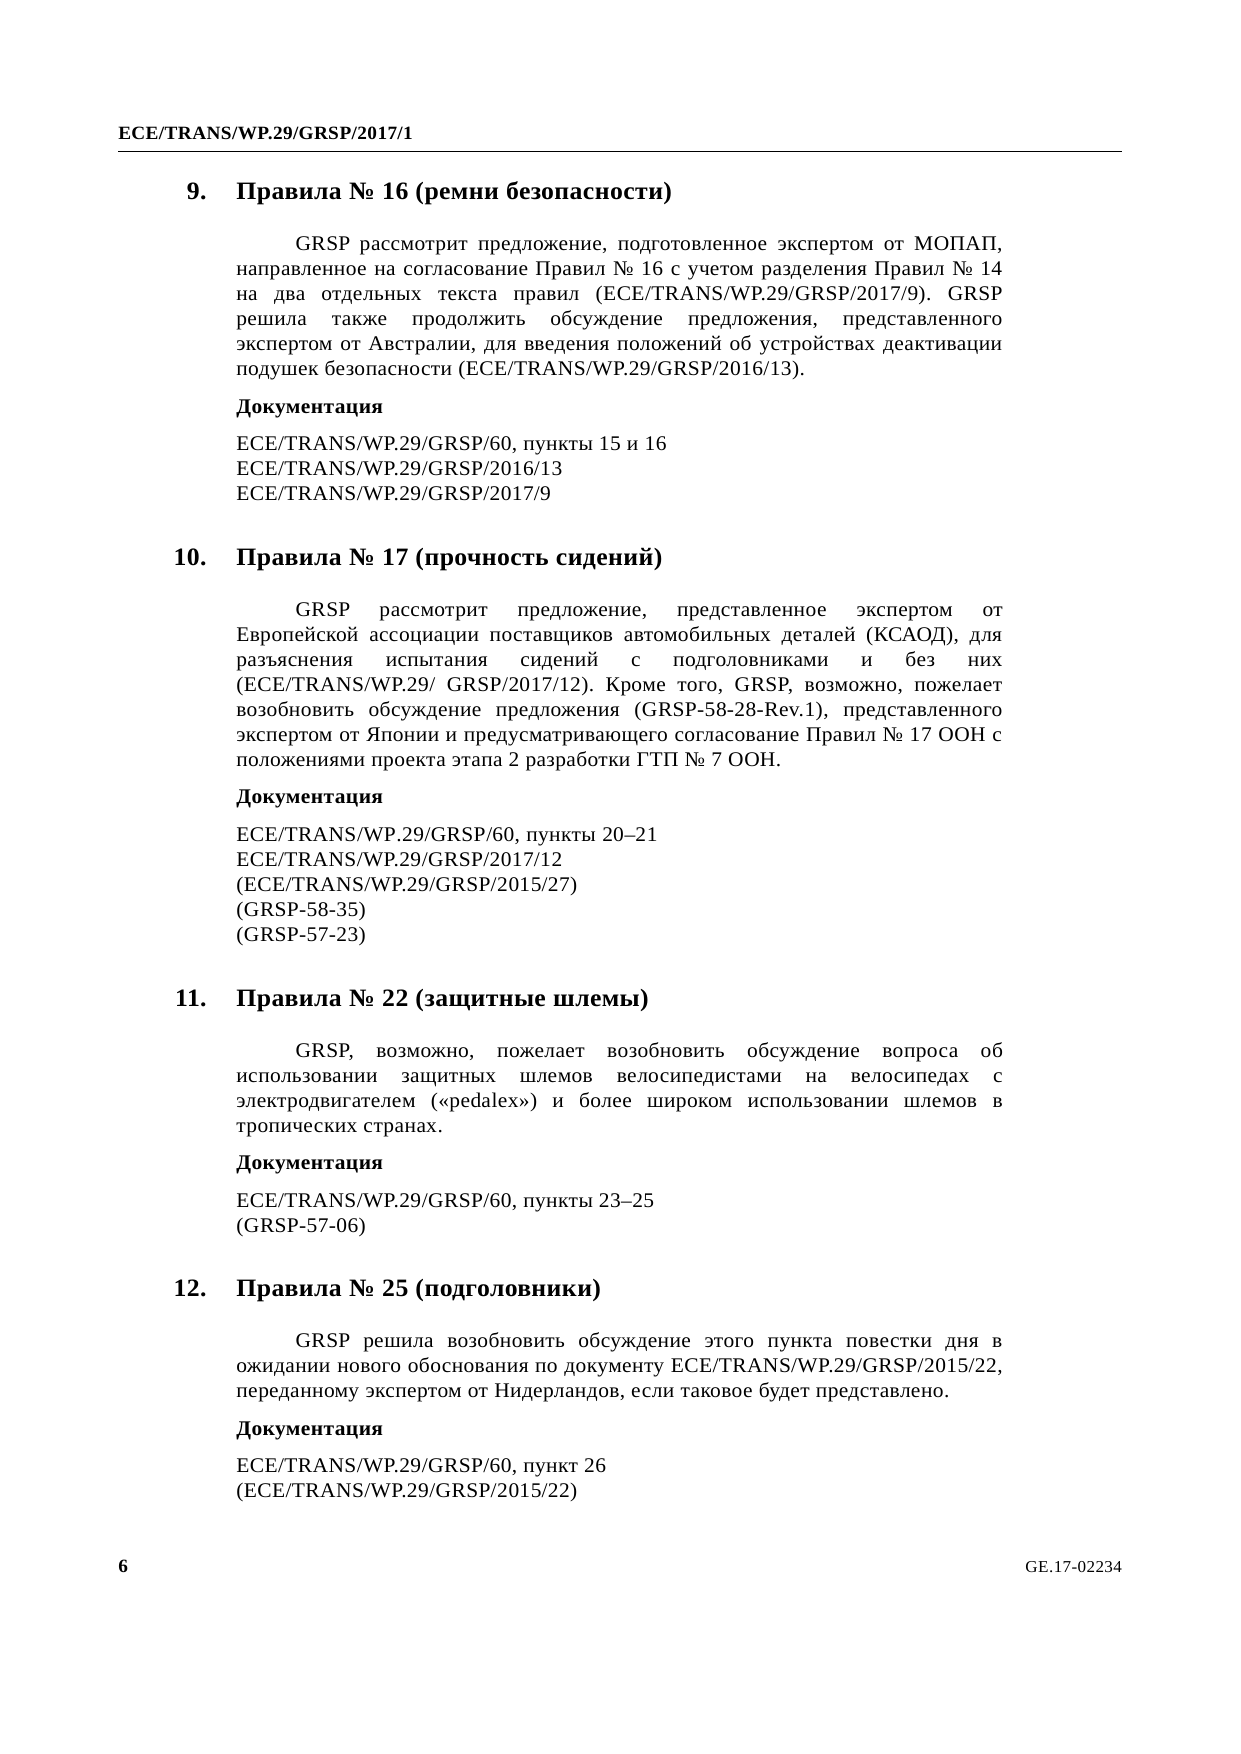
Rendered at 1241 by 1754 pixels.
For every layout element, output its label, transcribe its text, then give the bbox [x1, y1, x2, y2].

text Документация [236, 1415, 1004, 1440]
text ECE/TRANS/WP.29/GRSP/60, пункт 26 [236, 1452, 1004, 1477]
text 10. Правила № 17 (прочность сидений) [118, 543, 1004, 571]
text ECE/TRANS/WP.29/GRSP/60, пункты 20–21 ECE/TRANS/WP.29/GRSP/2017/12 (ECE/TRANS/WP.29/GRSP/2015/27) (GRSP-58-35) (GRSP-57-23) [236, 821, 1004, 946]
text 9. Правила № 16 (ремни безопасности) [118, 177, 1004, 205]
text ECE/TRANS/WP.29/GRSP/2016/13 [236, 455, 1004, 480]
text 12. Правила № 25 (подголовники) [118, 1274, 1004, 1302]
text (GRSP-57-06) [236, 1212, 1004, 1237]
text (ECE/TRANS/WP.29/GRSP/2015/22) [236, 1477, 1004, 1502]
text ECE/TRANS/WP.29/GRSP/60, пункты 23–25 [236, 1187, 1004, 1212]
text Документация [236, 393, 1004, 418]
text Документация [236, 1149, 1004, 1174]
text Документация [236, 783, 1004, 808]
text GRSP решила возобновить обсуждение этого пункта повестки дня в ожидании нового обоснования по документу ECE/TRANS/WP.29/GRSP/2015/22, переданному экспертом от Нидерландов, если таковое будет представлено. [236, 1327, 1004, 1402]
text GRSP рассмотрит предложение, подготовленное экспертом от МОПАП, направленное на согласование Правил № 16 с учетом разделения Правил № 14 на два отдельных текста правил (ECE/TRANS/WP.29/GRSP/2017/9). GRSP решила также продолжить обсуждение предложения, представленного экспертом от Австралии, для введения положений об устройствах деактивации подушек безопасности (ECE/TRANS/WP.29/GRSP/2016/13). [236, 230, 1004, 380]
text ECE/TRANS/WP.29/GRSP/60, пункты 15 и 16 [236, 430, 1004, 455]
text GRSP, возможно, пожелает возобновить обсуждение вопроса об использовании защитных шлемов велосипедистами на велосипедах с электродвигателем («pedalex») и более широком использовании шлемов в тропических странах. [236, 1037, 1004, 1137]
text 11. Правила № 22 (защитные шлемы) [118, 983, 1004, 1012]
text GRSP рассмотрит предложение, представленное экспертом от Европейской ассоциации поставщиков автомобильных деталей (КСАОД), для разъяснения испытания сидений с подголовниками и без них (ECE/TRANS/WP.29/ GRSP/2017/12). Кроме того, GRSP, возможно, пожелает возобновить обсуждение предложения (GRSP-58-28-Rev.1), представленного экспертом от Японии и предусматривающего согласование Правил № 17 ООН с положениями проекта этапа 2 разработки ГТП № 7 ООН. [236, 596, 1004, 771]
text ECE/TRANS/WP.29/GRSP/2017/9 [236, 480, 1004, 505]
